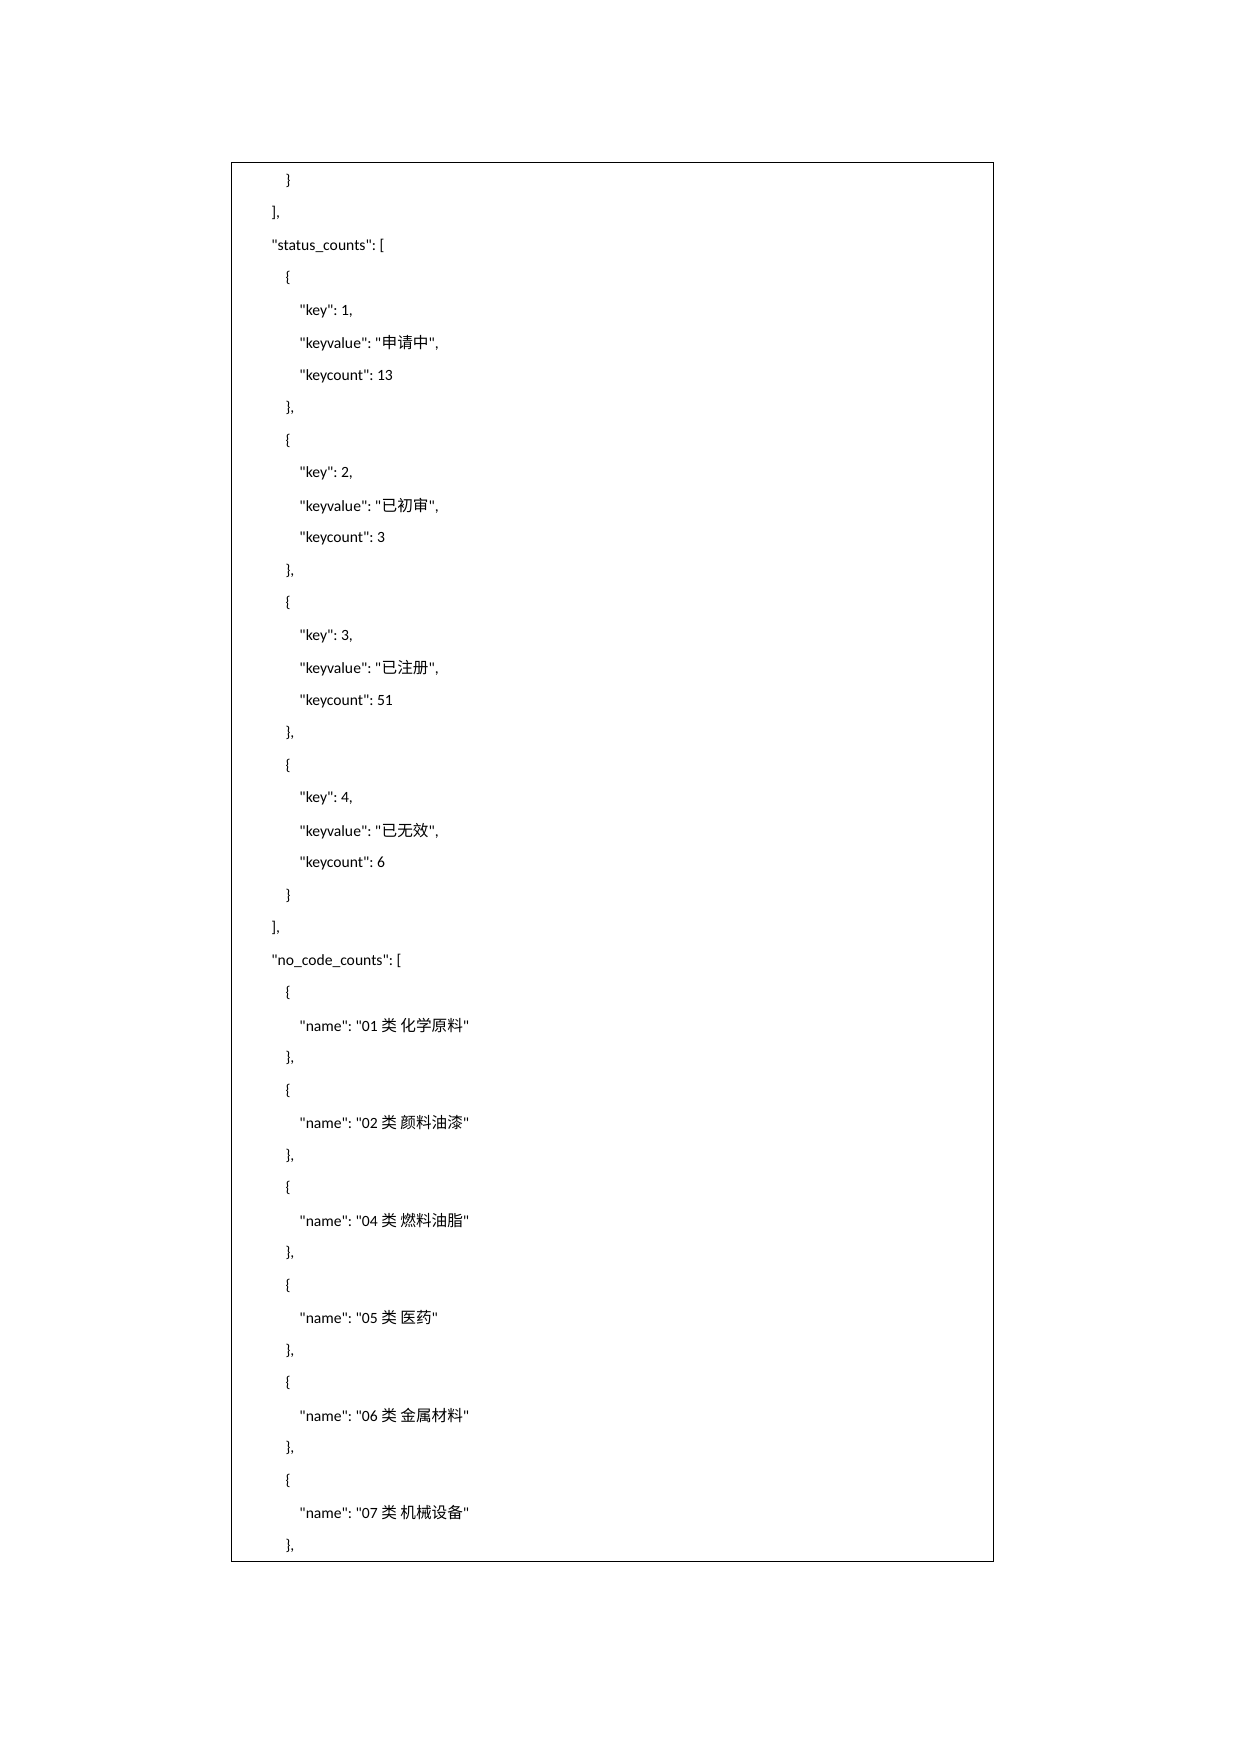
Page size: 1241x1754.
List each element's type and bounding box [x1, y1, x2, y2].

table_header [232, 163, 993, 1561]
